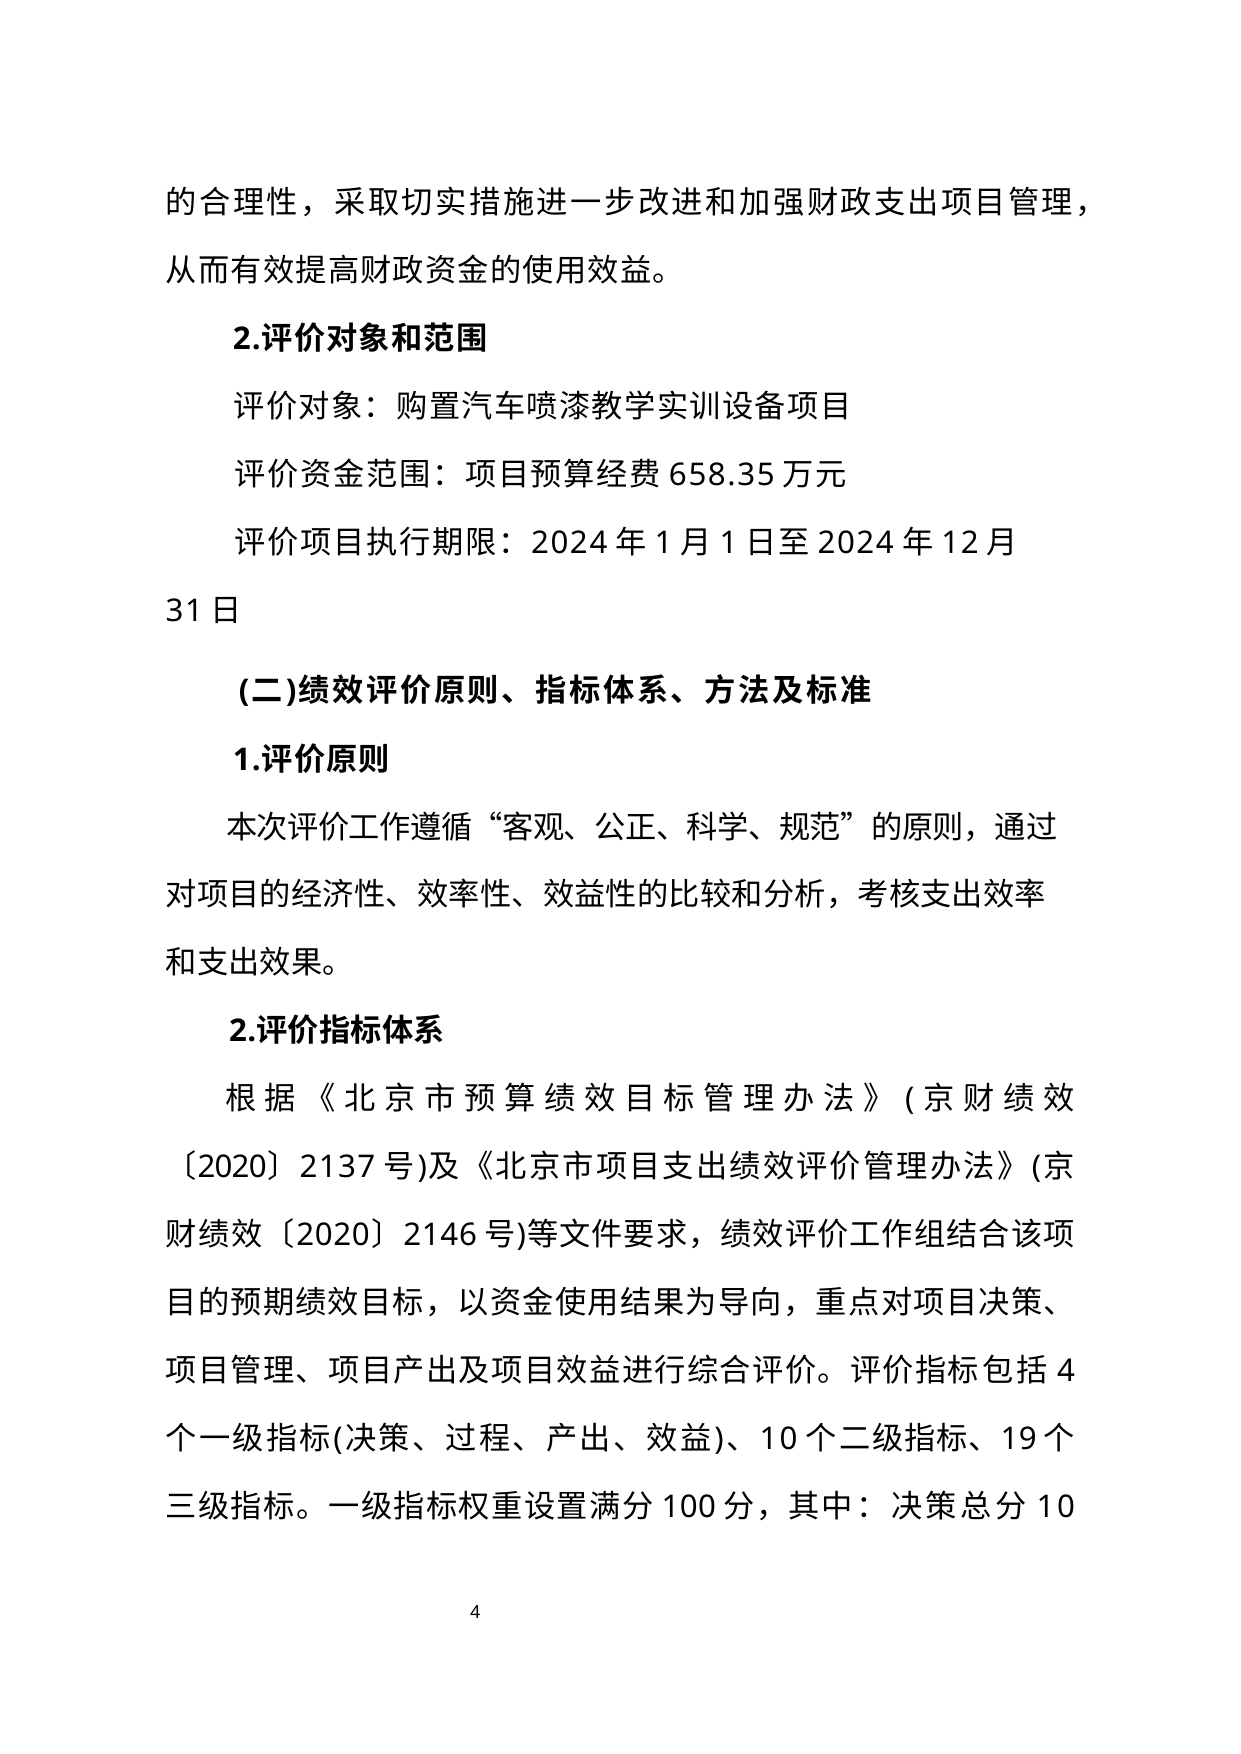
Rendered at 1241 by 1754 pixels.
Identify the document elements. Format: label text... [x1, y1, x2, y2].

text 本次评价工作遵循“客观、公正、科学、规范”的原则，通过对项目的经济性、效率性、效益性的比较和分析，考核支出效率和支出效果。 [165, 802, 1075, 983]
text 评价资金范围：项目预算经费658.35万元 [165, 449, 1075, 494]
text 2.评价对象和范围 [165, 313, 1075, 358]
text 评价对象：购置汽车喷漆教学实训设备项目 [165, 381, 1075, 426]
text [165, 177, 1075, 290]
text 1.评价原则 [165, 734, 1058, 779]
text 评价项目执行期限：2024年1月1日至2024年12月31日 [165, 517, 1048, 630]
text (二)绩效评价原则、指标体系、方法及标准 [165, 666, 1075, 711]
text 2.评价指标体系 [165, 1005, 1075, 1051]
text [165, 1073, 1075, 1527]
